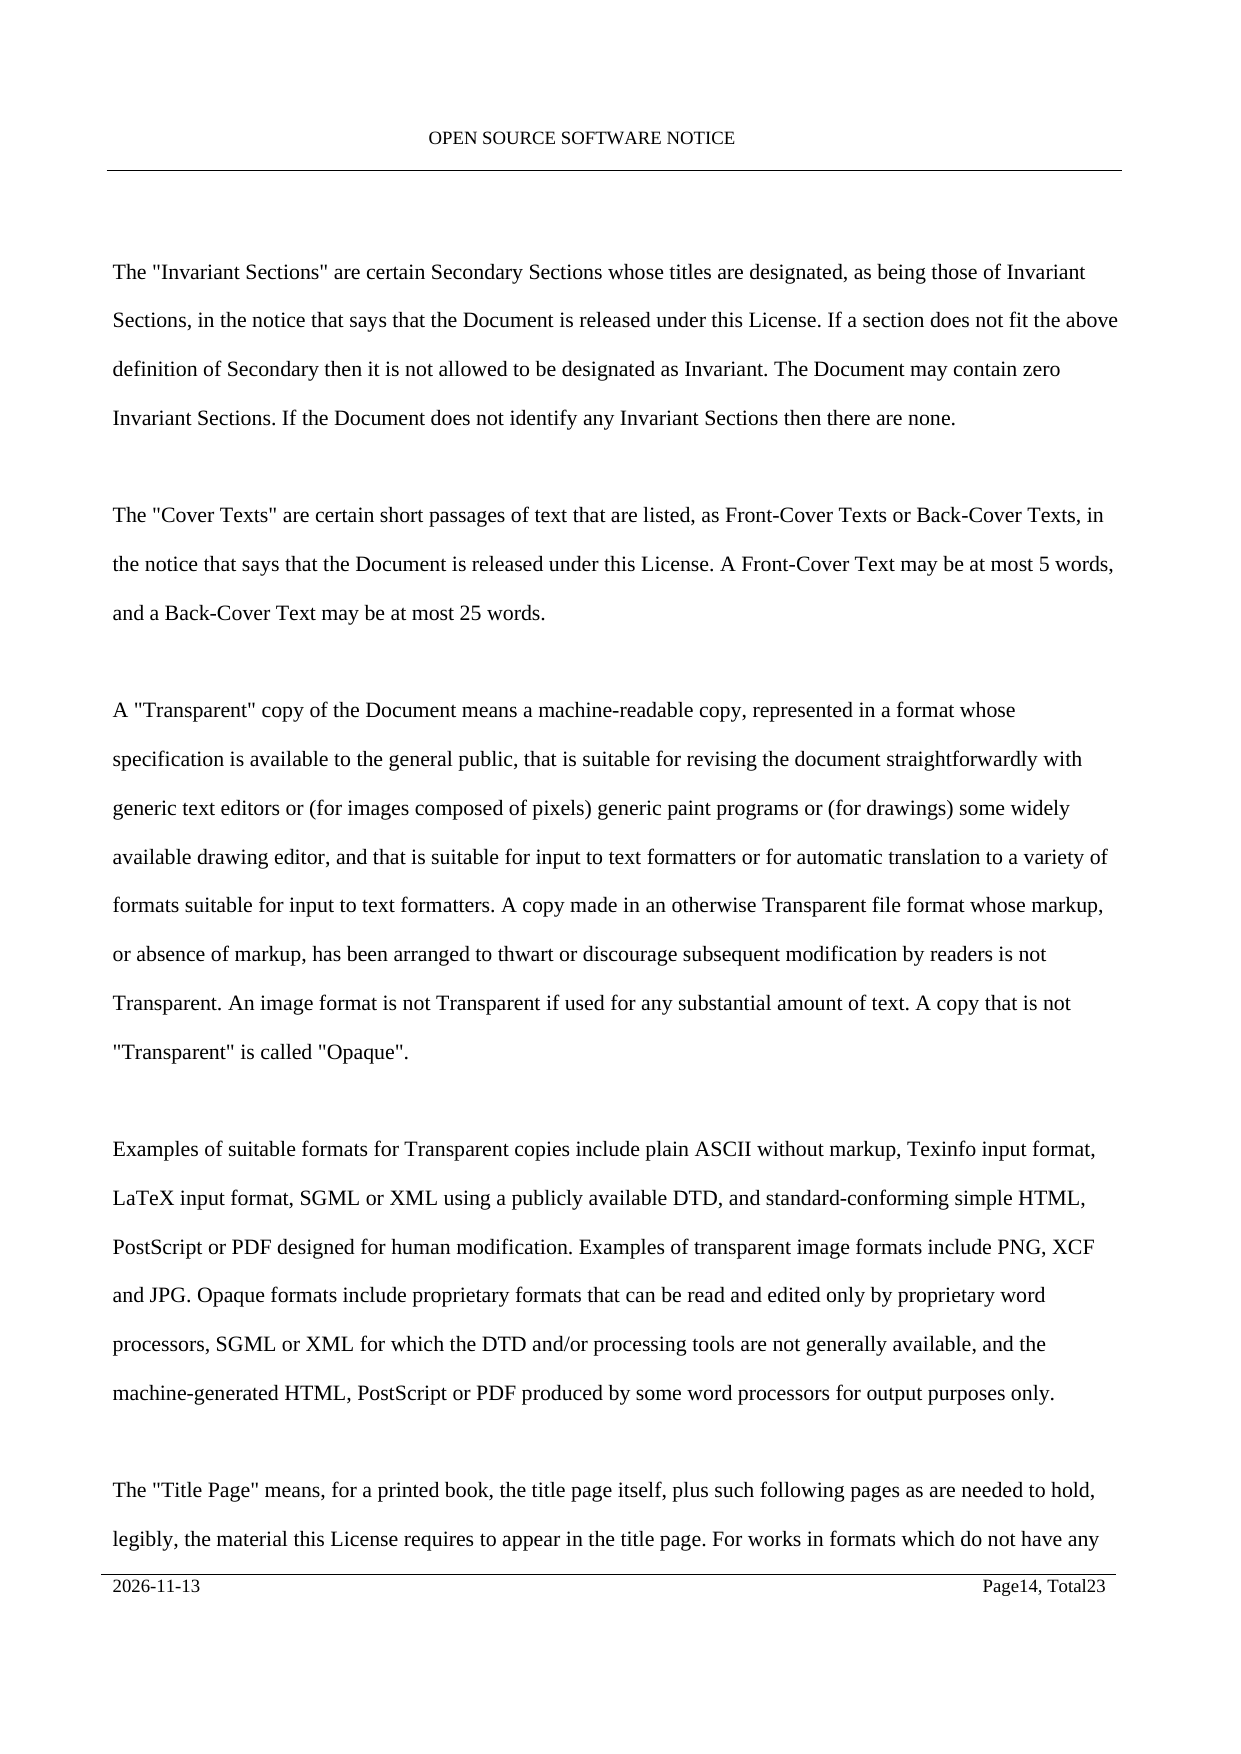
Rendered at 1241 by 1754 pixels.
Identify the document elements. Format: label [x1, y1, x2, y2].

text [112, 206, 1128, 1555]
